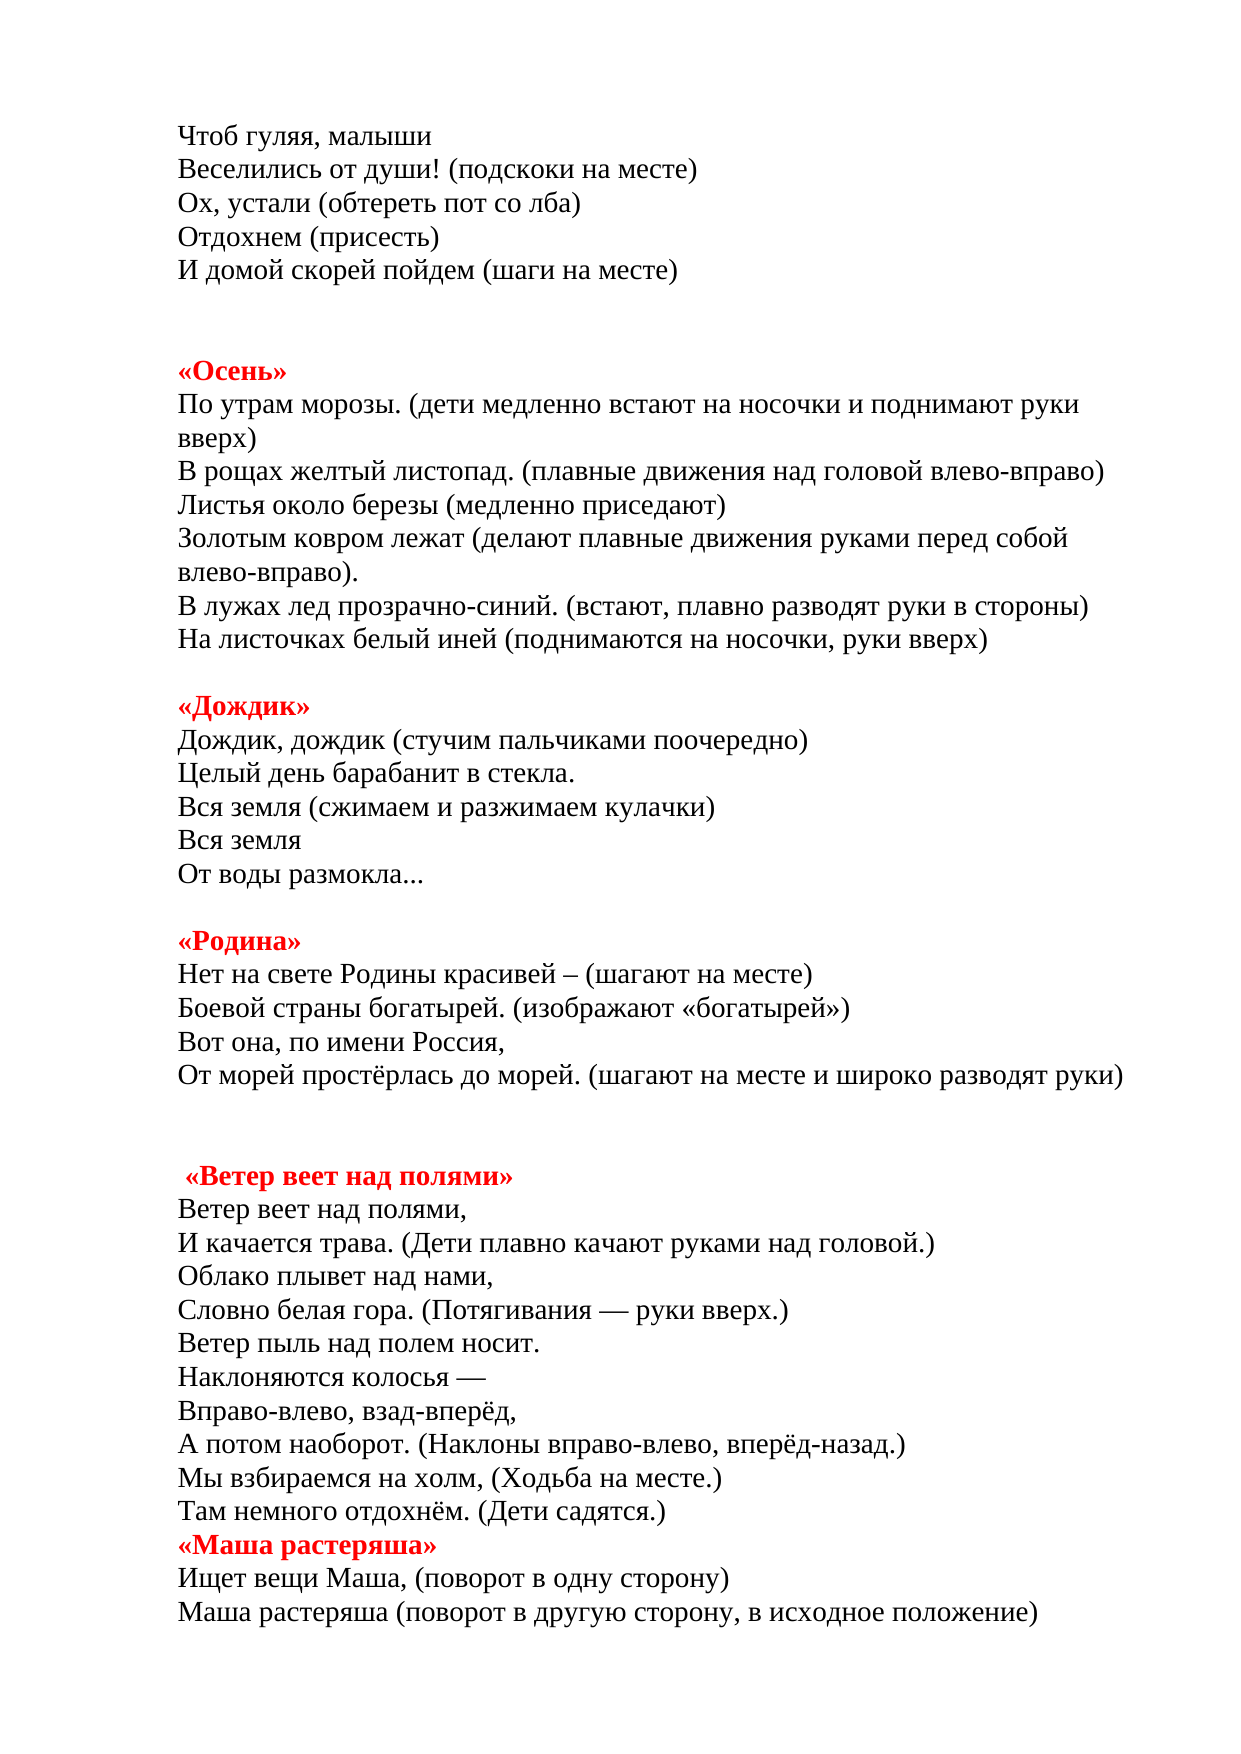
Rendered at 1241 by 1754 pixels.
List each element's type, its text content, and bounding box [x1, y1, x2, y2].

text Ищет вещи Маша, (поворот в одну сторону) [177, 1560, 1152, 1594]
text Дождик, дождик (стучим пальчиками поочередно) [177, 722, 1152, 755]
text Чтоб гуляя, малыши [177, 118, 1152, 152]
text По утрам морозы. (дети медленно встают на носочки и поднимают руки вверх) [177, 386, 1152, 453]
text Мы взбираемся на холм, (Ходьба на месте.) [177, 1460, 1152, 1493]
text Там немного отдохнём. (Дети садятся.) [177, 1493, 1152, 1527]
text «Осень» [177, 353, 1152, 386]
text От воды размокла... [177, 856, 1152, 889]
text Ветер пыль над полем носит. [177, 1326, 1152, 1359]
text Маша растеряша (поворот в другую сторону, в исходное положение) [177, 1594, 1152, 1627]
text В лужах лед прозрачно-синий. (встают, плавно разводят руки в стороны) [177, 588, 1152, 621]
text И качается трава. (Дети плавно качают руками над головой.) [177, 1225, 1152, 1258]
text «Маша растеряша» [177, 1527, 1152, 1560]
text Нет на свете Родины красивей – (шагают на месте) [177, 957, 1152, 990]
text «Ветер веет над полями» [177, 1158, 1152, 1191]
text А потом наоборот. (Наклоны вправо-влево, вперёд-назад.) [177, 1426, 1152, 1460]
text Боевой страны богатырей. (изображают «богатырей») [177, 990, 1152, 1024]
text Вся земля [177, 822, 1152, 856]
text Ох, устали (обтереть пот со лба) [177, 185, 1152, 219]
text Наклоняются колосья — [177, 1359, 1152, 1393]
text Листья около березы (медленно приседают) [177, 487, 1152, 521]
text Вот она, по имени Россия, [177, 1024, 1152, 1057]
text Целый день барабанит в стекла. [177, 755, 1152, 789]
text Отдохнем (присесть) [177, 219, 1152, 252]
text «Дождик» [177, 688, 1152, 722]
text Золотым ковром лежат (делают плавные движения руками перед собой влево-вправо). [177, 521, 1152, 588]
text Вся земля (сжимаем и разжимаем кулачки) [177, 789, 1152, 822]
text И домой скорей пойдем (шаги на месте) [177, 252, 1152, 286]
text Ветер веет над полями, [177, 1191, 1152, 1225]
text Веселились от души! (подскоки на месте) [177, 152, 1152, 185]
text На листочках белый иней (поднимаются на носочки, руки вверх) [177, 621, 1152, 655]
text «Родина» [177, 923, 1152, 957]
text От морей простёрлась до морей. (шагают на месте и широко разводят руки) [177, 1057, 1152, 1091]
text Словно белая гора. (Потягивания — руки вверх.) [177, 1292, 1152, 1326]
text Вправо-влево, взад-вперёд, [177, 1393, 1152, 1426]
text Облако плывет над нами, [177, 1258, 1152, 1292]
text В рощах желтый листопад. (плавные движения над головой влево-вправо) [177, 453, 1152, 487]
